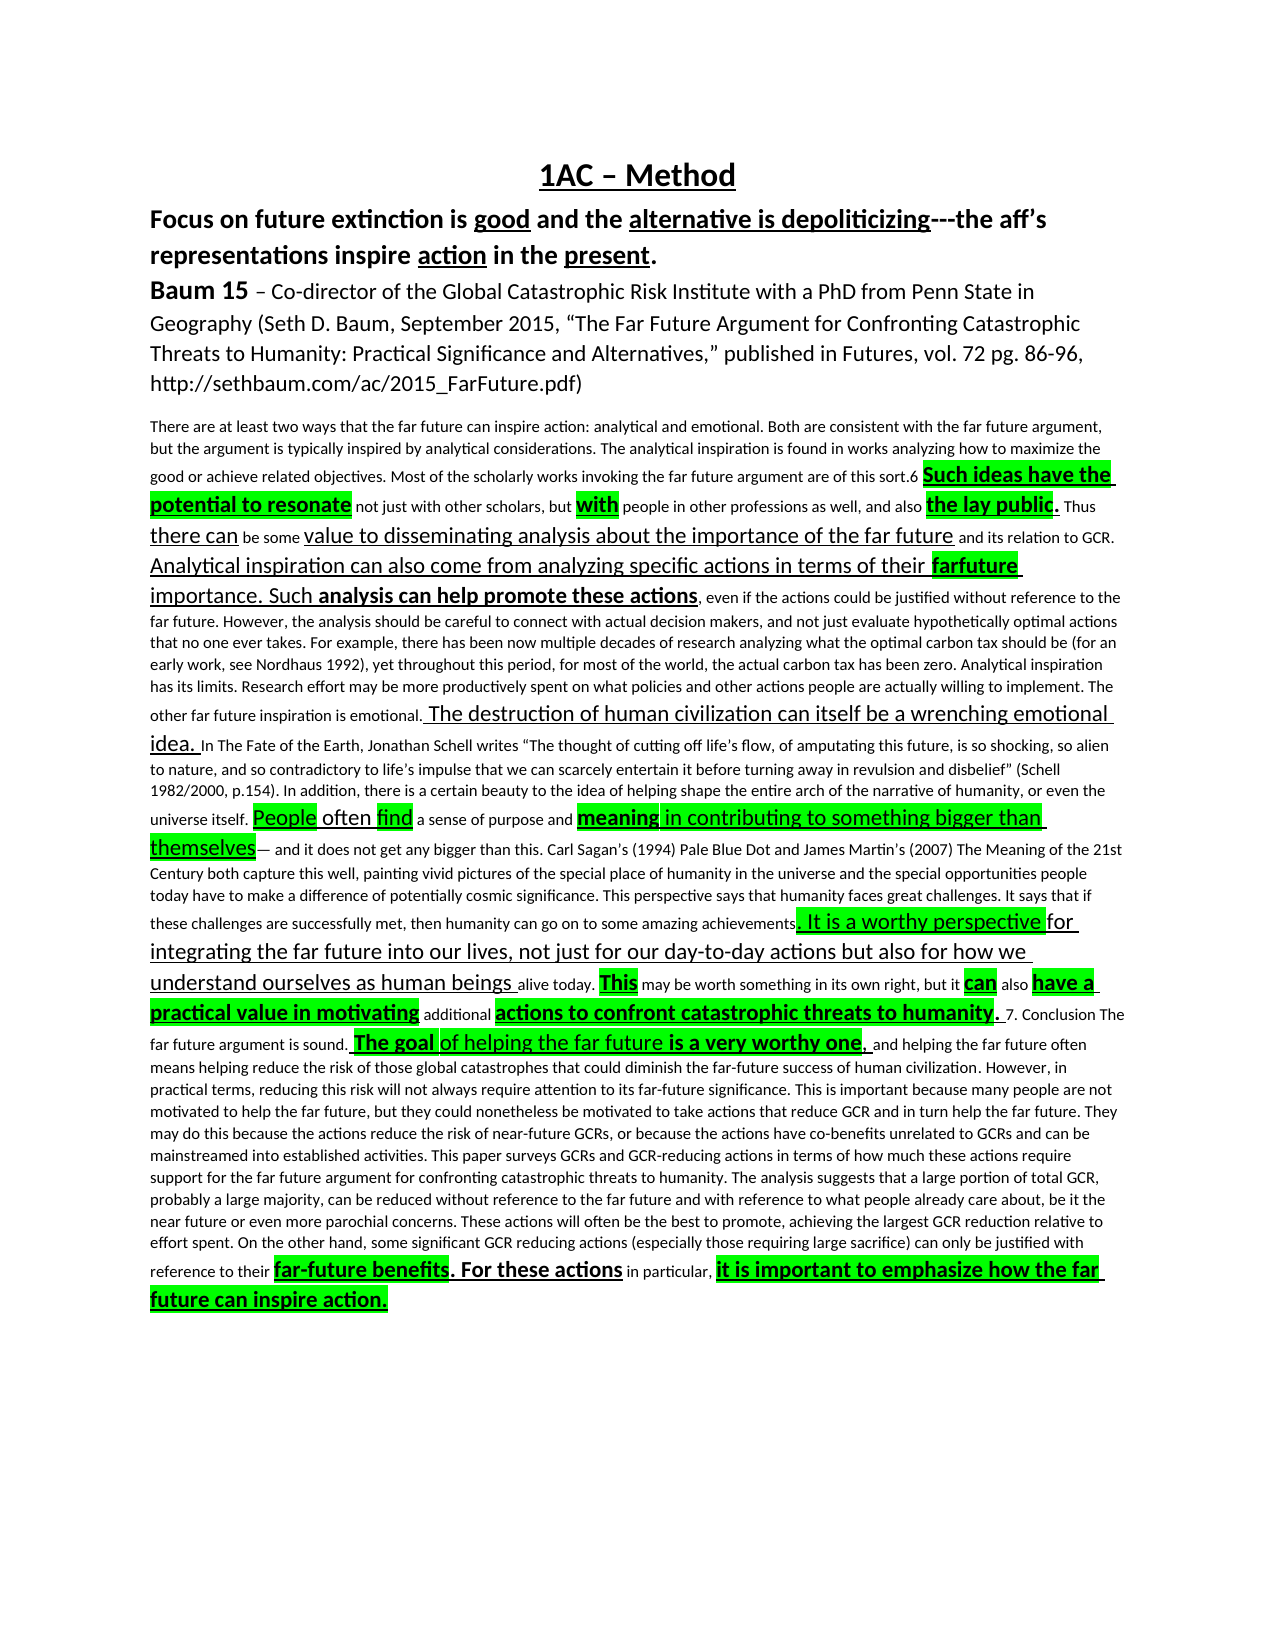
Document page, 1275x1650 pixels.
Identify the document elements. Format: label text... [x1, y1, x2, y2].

text There are at least two ways that the far future can inspire action: analytical and emotional. Both are consistent with the far future argument, but the argument is typically inspired by analytical considerations. The analytical inspiration is found in works analyzing how to maximize the good or achieve related objectives. Most of the scholarly works invoking the far future argument are of this sort.6 Such ideas have the potential to resonate not just with other scholars, but with people in other professions as well, and also the lay public. Thus there can be some value to disseminating analysis about the importance of the far future and its relation to GCR. Analytical inspiration can also come from analyzing specific actions in terms of their farfuture importance. Such analysis can help promote these actions, even if the actions could be justified without reference to the far future. However, the analysis should be careful to connect with actual decision makers, and not just evaluate hypothetically optimal actions that no one ever takes. For example, there has been now multiple decades of research analyzing what the optimal carbon tax should be (for an early work, see Nordhaus 1992), yet throughout this period, for most of the world, the actual carbon tax has been zero. Analytical inspiration has its limits. Research effort may be more productively spent on what policies and other actions people are actually willing to implement. The other far future inspiration is emotional. The destruction of human civilization can itself be a wrenching emotional idea. In The Fate of the Earth, Jonathan Schell writes “The thought of cutting off life’s flow, of amputating this future, is so shocking, so alien to nature, and so contradictory to life’s impulse that we can scarcely entertain it before turning away in revulsion and disbelief” (Schell 1982/2000, p.154). In addition, there is a certain beauty to the idea of helping shape the entire arch of the narrative of humanity, or even the universe itself. People often find a sense of purpose and meaning in contributing to something bigger than themselves— and it does not get any bigger than this. Carl Sagan’s (1994) Pale Blue Dot and James Martin’s (2007) The Meaning of the 21st Century both capture this well, painting vivid pictures of the special place of humanity in the universe and the special opportunities people today have to make a difference of potentially cosmic significance. This perspective says that humanity faces great challenges. It says that if these challenges are successfully met, then humanity can go on to some amazing achievements. It is a worthy perspective for integrating the far future into our lives, not just for our day-to-day actions but also for how we understand ourselves as human beings alive today. This may be worth something in its own right, but it can also have a practical value in motivating additional actions to confront catastrophic threats to humanity. 7. Conclusion The far future argument is sound. The goal of helping the far future is a very worthy one, and helping the far future often means helping reduce the risk of those global catastrophes that could diminish the far-future success of human civilization. However, in practical terms, reducing this risk will not always require attention to its far-future significance. This is important because many people are not motivated to help the far future, but they could nonetheless be motivated to take actions that reduce GCR and in turn help the far future. They may do this because the actions reduce the risk of near-future GCRs, or because the actions have co-benefits unrelated to GCRs and can be mainstreamed into established activities. This paper surveys GCRs and GCR-reducing actions in terms of how much these actions require support for the far future argument for confronting catastrophic threats to humanity. The analysis suggests that a large portion of total GCR, probably a large majority, can be reduced without reference to the far future and with reference to what people already care about, be it the near future or even more parochial concerns. These actions will often be the best to promote, achieving the largest GCR reduction relative to effort spent. On the other hand, some significant GCR reducing actions (especially those requiring large sacrifice) can only be justified with reference to their far-future benefits. For these actions in particular, it is important to emphasize how the far future can inspire action. [150, 416, 1125, 1313]
text Baum 15 – Co-director of the Global Catastrophic Risk Institute with a PhD from Penn State in Geography (Seth D. Baum, September 2015, “The Far Future Argument for Confronting Catastrophic Threats to Humanity: Practical Significance and Alternatives,” published in Futures, vol. 72 pg. 86-96, http://sethbaum.com/ac/2015_FarFuture.pdf) [150, 273, 1125, 397]
subtitle Focus on future extinction is good and the alternative is depoliticizing---the aff’s representations inspire action in the present. [150, 202, 1125, 271]
subtitle 1AC – Method [150, 154, 1125, 195]
